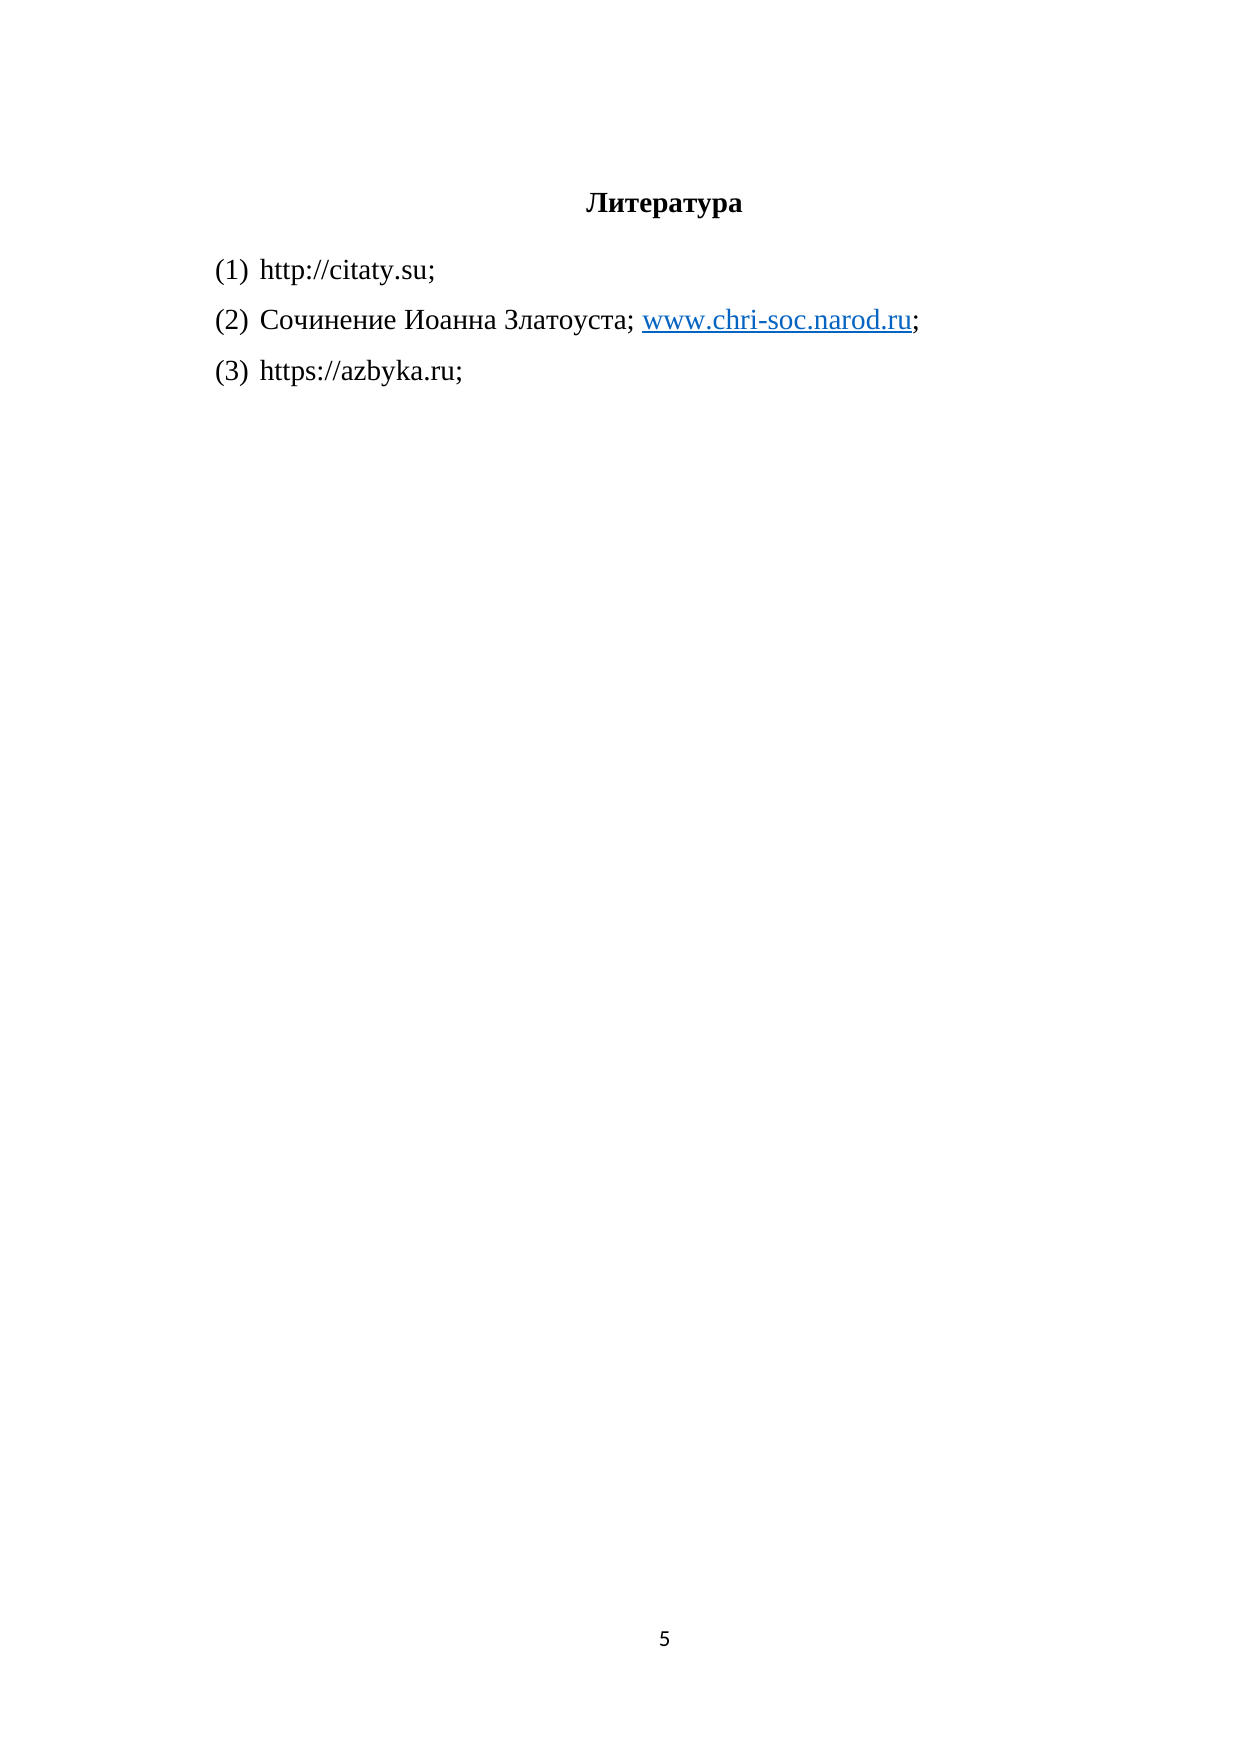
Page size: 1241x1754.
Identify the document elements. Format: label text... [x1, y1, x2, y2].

list https://azbyka.ru; [215, 353, 1152, 386]
list http://citaty.su; [215, 252, 1152, 286]
list Сочинение Иоанна Златоуста; www.chri-soc.narod.ru; [215, 302, 1152, 336]
text Литература [177, 185, 1152, 219]
